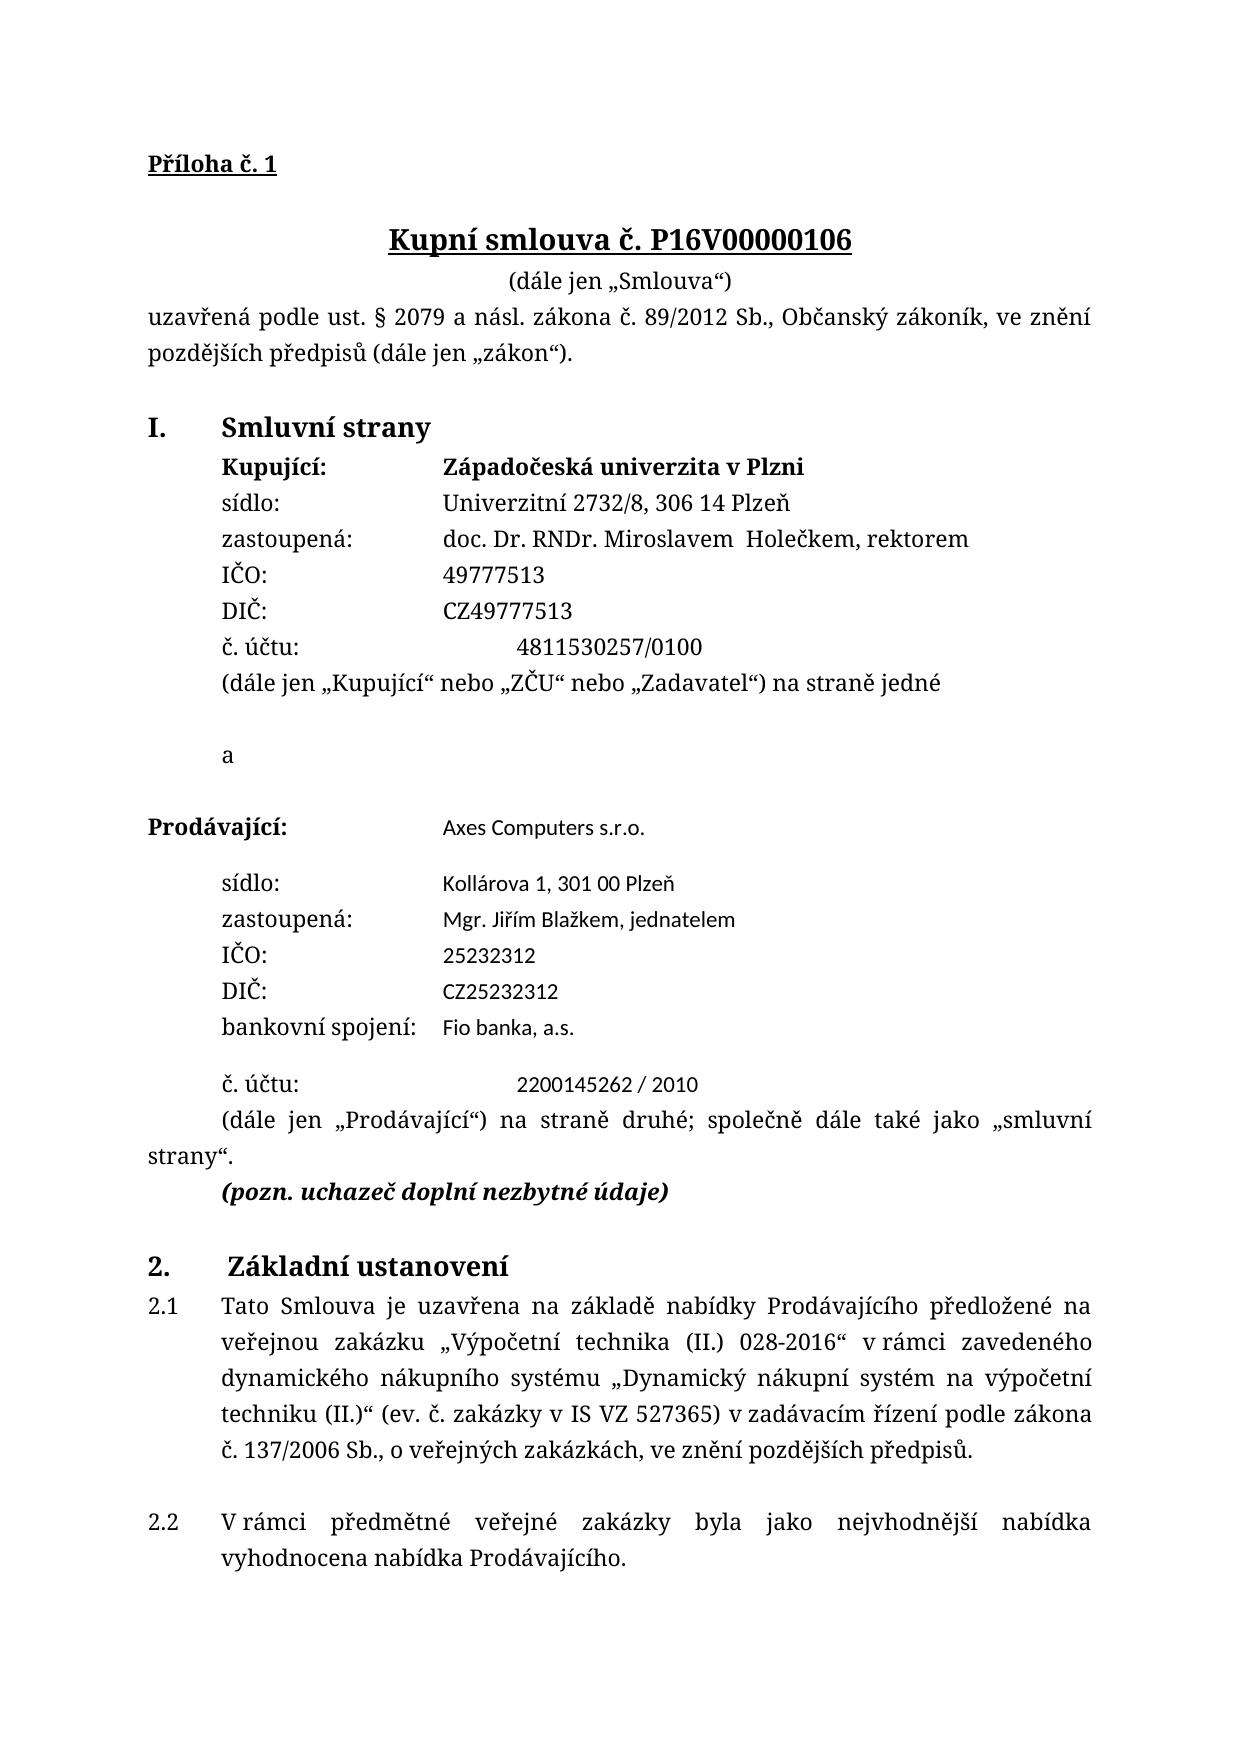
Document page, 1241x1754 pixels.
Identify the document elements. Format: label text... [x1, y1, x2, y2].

text I. Smluvní strany [148, 409, 1093, 446]
text č. účtu: 4811530257/0100 [221, 631, 1093, 662]
text Kupující: Západočeská univerzita v Plzni [221, 451, 1093, 482]
text sídlo: Kollárova 1, 301 00 Plzeň [221, 867, 1093, 899]
text (dále jen „Prodávající“) na straně druhé; společně dále také jako „smluvní strany“. [148, 1104, 1093, 1171]
text bankovní spojení: Fio banka, a.s. [148, 1011, 1093, 1042]
text IČO: 49777513 [221, 559, 1093, 590]
text (dále jen „Smlouva“) [148, 265, 1093, 296]
text sídlo: Univerzitní 2732/8, 306 14 Plzeň [221, 487, 1093, 518]
text 2.1 Tato Smlouva je uzavřena na základě nabídky Prodávajícího předložené na veřejnou zakázku „Výpočetní technika (II.) 028-2016“ v rámci zavedeného dynamického nákupního systému „Dynamický nákupní systém na výpočetní techniku (II.)“ (ev. č. zakázky v IS VZ 527365) v zadávacím řízení podle zákona č. 137/2006 Sb., o veřejných zakázkách, ve znění pozdějších předpisů. [148, 1290, 1093, 1465]
text zastoupená: Mgr. Jiřím Blažkem, jednatelem [221, 903, 1093, 934]
text (pozn. uchazeč doplní nezbytné údaje) [148, 1176, 1093, 1207]
text Prodávající: Axes Computers s.r.o. [148, 811, 1093, 842]
text 2. Základní ustanovení [148, 1248, 1093, 1284]
text IČO: 25232312 [221, 939, 1093, 971]
text uzavřená podle ust. § 2079 a násl. zákona č. 89/2012 Sb., Občanský zákoník, ve znění pozdějších předpisů (dále jen „zákon“). [148, 301, 1093, 368]
text 2.2 V rámci předmětné veřejné zakázky byla jako nejvhodnější nabídka vyhodnocena nabídka Prodávajícího. [148, 1506, 1093, 1573]
text Příloha č. 1 [148, 148, 1093, 179]
text č. účtu: 2200145262 / 2010 [221, 1068, 1093, 1099]
text Kupní smlouva č. P16V00000106 [148, 219, 1093, 259]
text (dále jen „Kupující“ nebo „ZČU“ nebo „Zadavatel“) na straně jedné [221, 667, 1093, 698]
text a [221, 739, 1093, 770]
text DIČ: CZ25232312 [221, 975, 1093, 1006]
text DIČ: CZ49777513 [221, 595, 1093, 626]
text zastoupená: doc. Dr. RNDr. Miroslavem Holečkem, rektorem [221, 523, 1093, 554]
